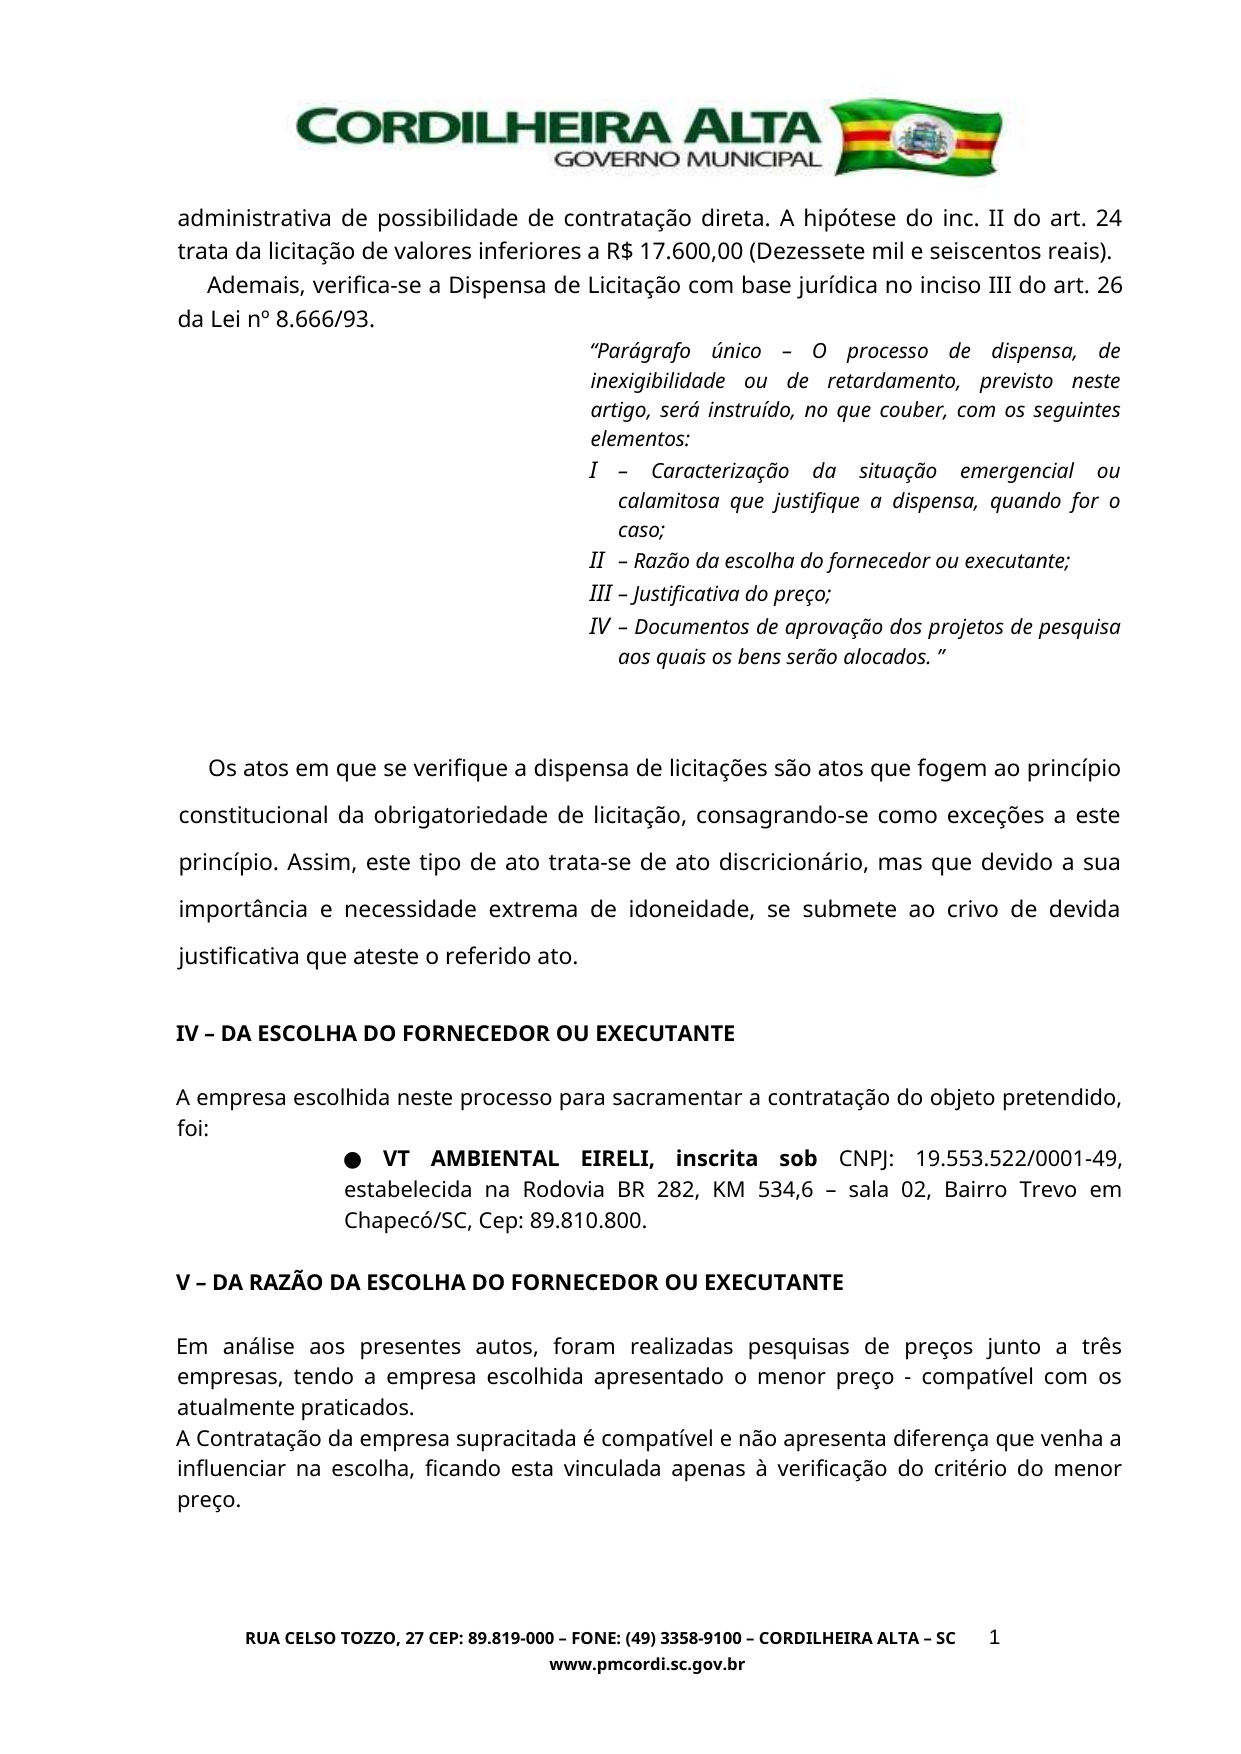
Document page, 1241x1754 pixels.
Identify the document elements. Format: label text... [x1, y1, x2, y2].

list – Razão da escolha do fornecedor ou executante; [589, 544, 1124, 576]
subtitle IV – DA ESCOLHA DO FORNECEDOR OU EXECUTANTE [176, 1018, 1124, 1048]
text A Contratação da empresa supracitada é compatível e não apresenta diferença que venha a influenciar na escolha, ficando esta vinculada apenas à verificação do critério do menor preço. [176, 1423, 1123, 1514]
text “Parágrafo único – O processo de dispensa, de inexigibilidade ou de retardamento, previsto neste artigo, será instruído, no que couber, com os seguintes elementos: [589, 337, 1124, 453]
picture [273, 75, 1026, 202]
list – Documentos de aprovação dos projetos de pesquisa aos quais os bens serão alocados. ” [589, 610, 1124, 671]
text Em análise aos presentes autos, foram realizadas pesquisas de preços junto a três empresas, tendo a empresa escolhida apresentado o menor preço - compatível com os atualmente praticados. [176, 1331, 1123, 1422]
text Ademais, verifica-se a Dispensa de Licitação com base jurídica no inciso III do art. 26 da Lei nº 8.666/93. [177, 269, 1124, 334]
text ● VT AMBIENTAL EIRELI, inscrita sob CNPJ: 19.553.522/0001-49, estabelecida na Rodovia BR 282, KM 534,6 – sala 02, Bairro Trevo em Chapecó/SC, Cep: 89.810.800. [343, 1143, 1123, 1234]
text Os atos em que se verifique a dispensa de licitações são atos que fogem ao princípio constitucional da obrigatoriedade de licitação, consagrando-se como exceções a este princípio. Assim, este tipo de ato trata-se de ato discricionário, mas que devido a sua importância e necessidade extrema de idoneidade, se submete ao crivo de devida justificativa que ateste o referido ato. [178, 752, 1122, 971]
subtitle V – DA RAZÃO DA ESCOLHA DO FORNECEDOR OU EXECUTANTE [176, 1267, 1124, 1297]
list – Caracterização da situação emergencial ou calamitosa que justifique a dispensa, quando for o caso; [589, 454, 1124, 543]
text A empresa escolhida neste processo para sacramentar a contratação do objeto pretendido, foi: [176, 1082, 1123, 1142]
list – Justificativa do preço; [589, 576, 1124, 608]
